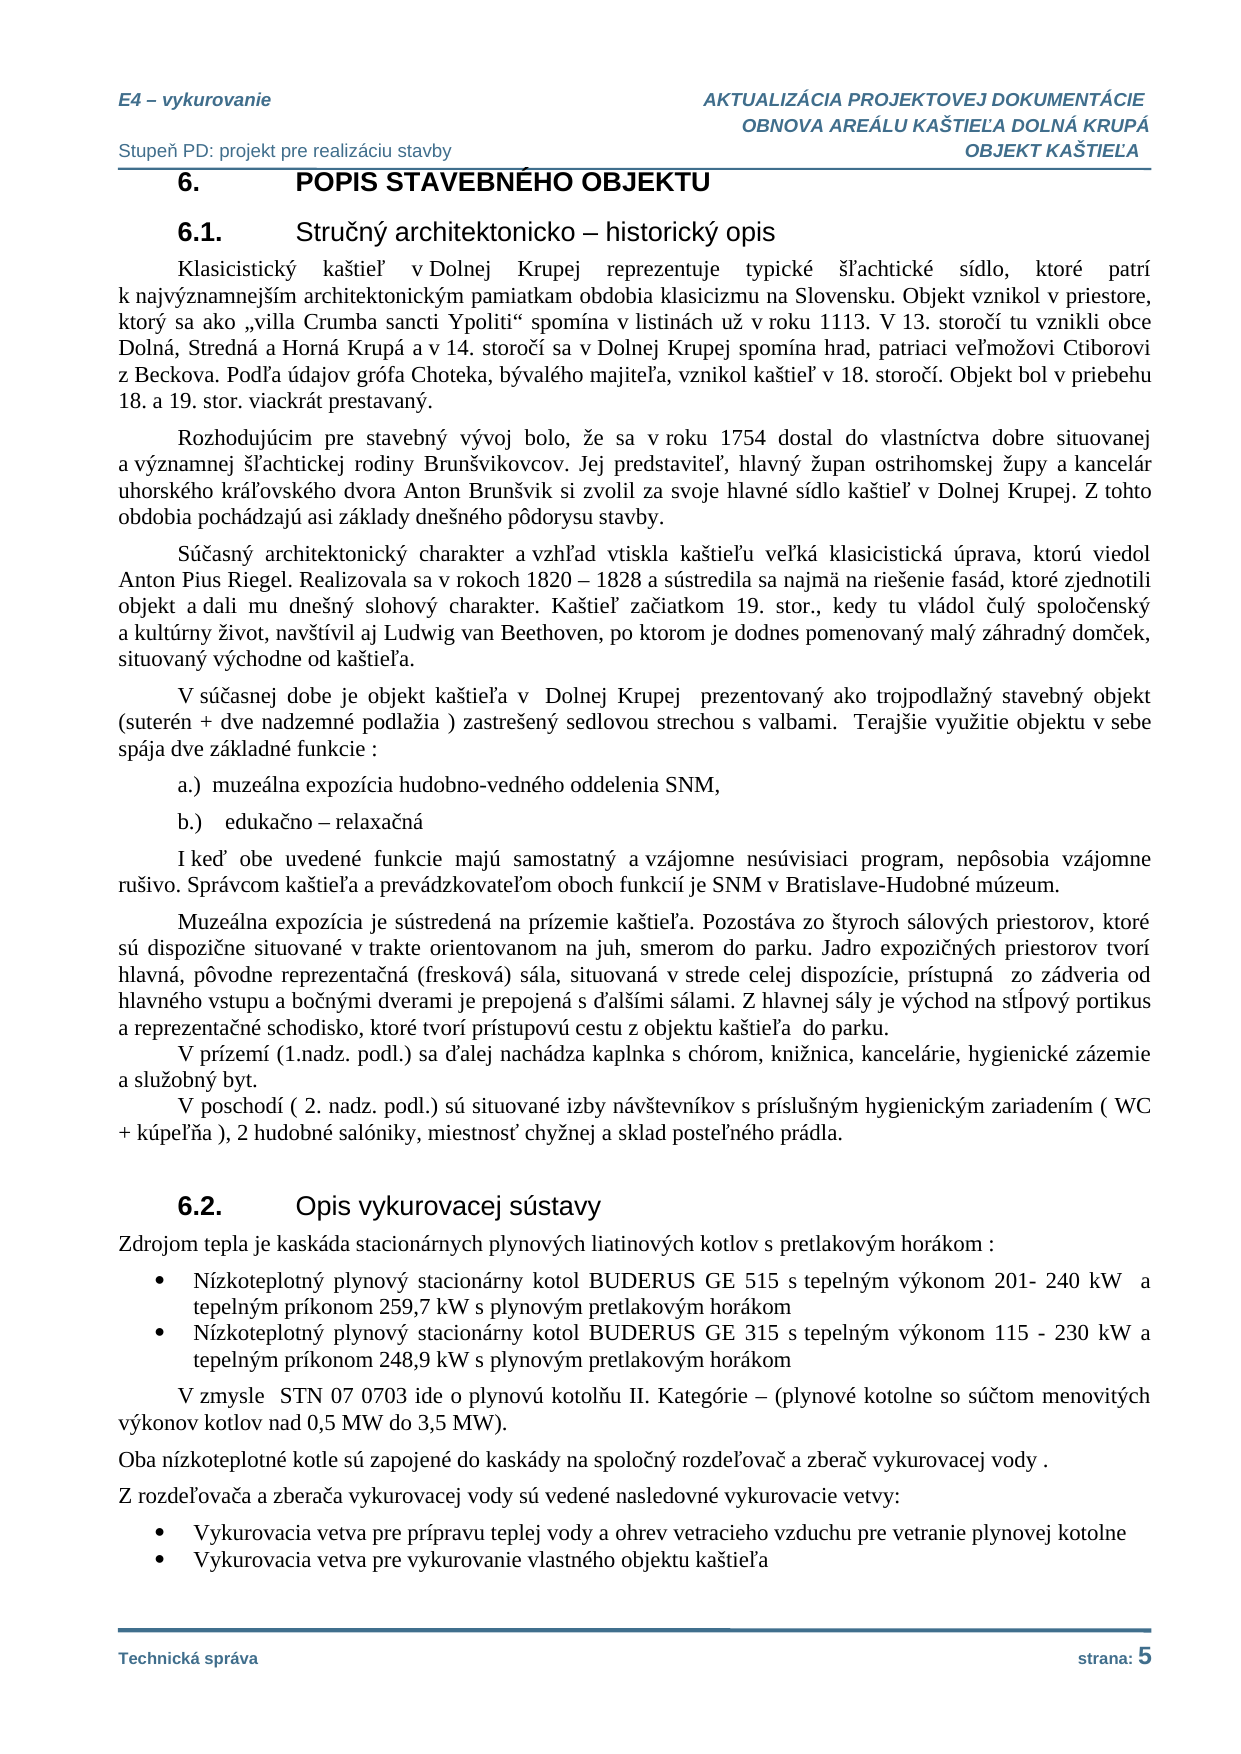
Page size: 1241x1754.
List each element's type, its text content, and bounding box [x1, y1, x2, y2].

list Vykurovacia vetva pre vykurovanie vlastného objektu kaštieľa [156, 1546, 1152, 1572]
text b.) edukačno – relaxačná [118, 808, 1152, 834]
list Nízkoteplotný plynový stacionárny kotol BUDERUS GE 515 s tepelným výkonom 201- 240 kW a tepelným príkonom 259,7 kW s plynovým pretlakovým horákom [156, 1267, 1152, 1319]
text Súčasný architektonický charakter a vzhľad vtiskla kaštieľu veľká klasicistická úprava, ktorú viedol Anton Pius Riegel. Realizovala sa v rokoch 1820 – 1828 a sústredila sa najmä na riešenie fasád, ktoré zjednotili objekt a dali mu dnešný slohový charakter. Kaštieľ začiatkom 19. stor., kedy tu vládol čulý spoločenský a kultúrny život, navštívil aj Ludwig van Beethoven, po ktorom je dodnes pomenovaný malý záhradný domček, situovaný východne od kaštieľa. [118, 540, 1152, 672]
text Z rozdeľovača a zberača vykurovacej vody sú vedené nasledovné vykurovacie vetvy: [118, 1482, 1152, 1509]
subtitle Stručný architektonicko – historický opis [177, 216, 1092, 247]
text V súčasnej dobe je objekt kaštieľa v Dolnej Krupej prezentovaný ako trojpodlažný stavebný objekt (suterén + dve nadzemné podlažia ) zastrešený sedlovou strechou s valbami. Terajšie využitie objektu v sebe spája dve základné funkcie : [118, 682, 1152, 761]
text Klasicistický kaštieľ v Dolnej Krupej reprezentuje typické šľachtické sídlo, ktoré patrí k najvýznamnejším architektonickým pamiatkam obdobia klasicizmu na Slovensku. Objekt vznikol v priestore, ktorý sa ako „villa Crumba sancti Ypoliti“ spomína v listinách už v roku 1113. V 13. storočí tu vznikli obce Dolná, Stredná a Horná Krupá a v 14. storočí sa v Dolnej Krupej spomína hrad, patriaci veľmožovi Ctiborovi z Beckova. Podľa údajov grófa Choteka, bývalého majiteľa, vznikol kaštieľ v 18. storočí. Objekt bol v priebehu 18. a 19. stor. viackrát prestavaný. [118, 255, 1152, 413]
text V poschodí ( 2. nadz. podl.) sú situované izby návštevníkov s príslušným hygienickým zariadením ( WC + kúpeľňa ), 2 hudobné salóniky, miestnosť chyžnej a sklad posteľného prádla. [118, 1093, 1152, 1145]
subtitle Opis vykurovacej sústavy [177, 1190, 1092, 1222]
text V zmysle STN 07 0703 ide o plynovú kotolňu II. Kategórie – (plynové kotolne so súčtom menovitých výkonov kotlov nad 0,5 MW do 3,5 MW). [118, 1383, 1152, 1435]
text Rozhodujúcim pre stavebný vývoj bolo, že sa v roku 1754 dostal do vlastníctva dobre situovanej a významnej šľachtickej rodiny Brunšvikovcov. Jej predstaviteľ, hlavný župan ostrihomskej župy a kancelár uhorského kráľovského dvora Anton Brunšvik si zvolil za svoje hlavné sídlo kaštieľ v Dolnej Krupej. Z tohto obdobia pochádzajú asi základy dnešného pôdorysu stavby. [118, 424, 1152, 529]
text V prízemí (1.nadz. podl.) sa ďalej nachádza kaplnka s chórom, knižnica, kancelárie, hygienické zázemie a služobný byt. [118, 1040, 1152, 1093]
text Muzeálna expozícia je sústredená na prízemie kaštieľa. Pozostáva zo štyroch sálových priestorov, ktoré sú dispozične situované v trakte orientovanom na juh, smerom do parku. Jadro expozičných priestorov tvorí hlavná, pôvodne reprezentačná (fresková) sála, situovaná v strede celej dispozície, prístupná zo zádveria od hlavného vstupu a bočnými dverami je prepojená s ďalšími sálami. Z hlavnej sály je východ na stĺpový portikus a reprezentačné schodisko, ktoré tvorí prístupovú cestu z objektu kaštieľa do parku. [118, 908, 1152, 1040]
text Oba nízkoteplotné kotle sú zapojené do kaskády na spoločný rozdeľovač a zberač vykurovacej vody . [118, 1446, 1152, 1472]
list Vykurovacia vetva pre prípravu teplej vody a ohrev vetracieho vzduchu pre vetranie plynovej kotolne [156, 1519, 1152, 1546]
subtitle POPIS STAVEBNÉHO OBJEKTU [177, 166, 1152, 197]
text Zdrojom tepla je kaskáda stacionárnych plynových liatinových kotlov s pretlakovým horákom : [118, 1230, 1152, 1256]
list Nízkoteplotný plynový stacionárny kotol BUDERUS GE 315 s tepelným výkonom 115 - 230 kW a tepelným príkonom 248,9 kW s plynovým pretlakovým horákom [156, 1319, 1152, 1372]
text I keď obe uvedené funkcie majú samostatný a vzájomne nesúvisiaci program, nepôsobia vzájomne rušivo. Správcom kaštieľa a prevádzkovateľom oboch funkcií je SNM v Bratislave-Hudobné múzeum. [118, 845, 1152, 898]
text a.) muzeálna expozícia hudobno-vedného oddelenia SNM, [118, 771, 1152, 798]
